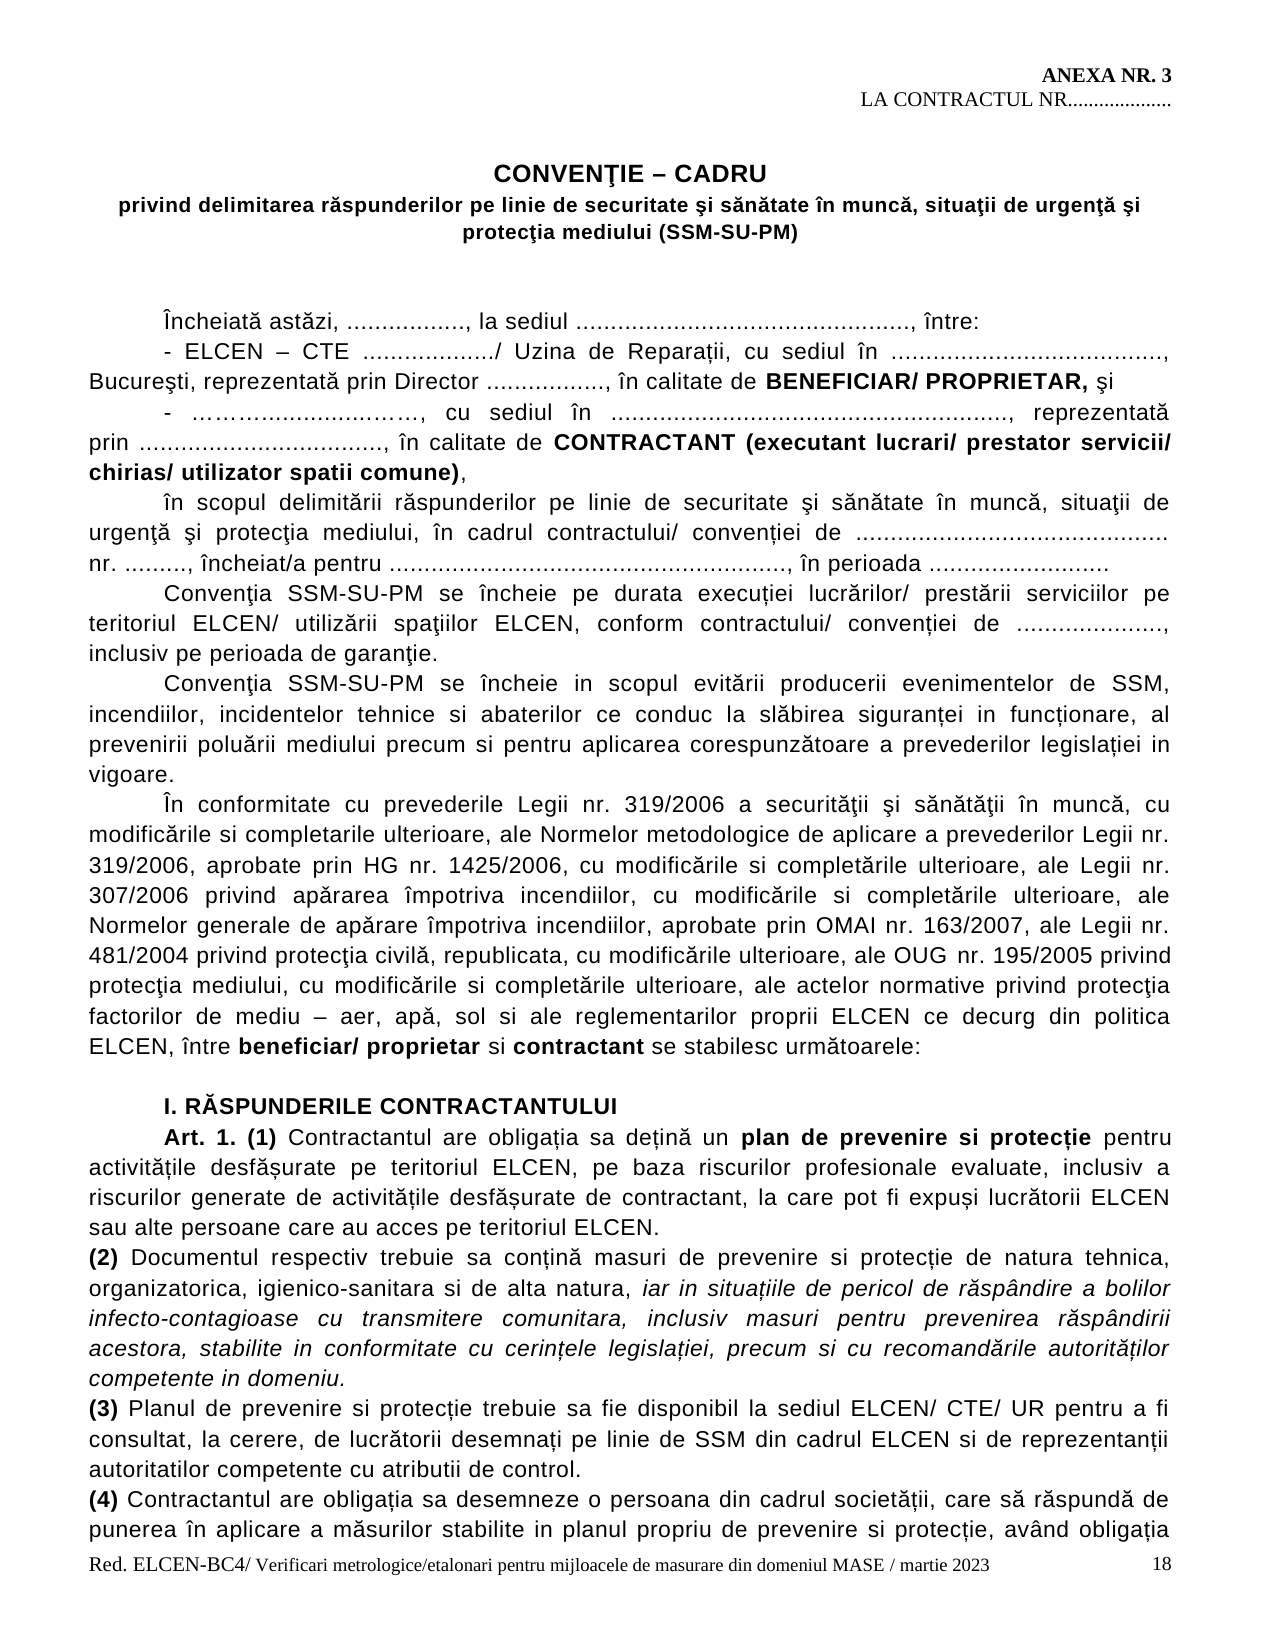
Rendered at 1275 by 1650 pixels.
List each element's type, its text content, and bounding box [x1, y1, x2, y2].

text ANEXA NR. 3 [89, 63, 1172, 87]
text Art. 1. (1) Contractantul are obligația sa dețină un plan de prevenire si protecție pentru activitățile desfășurate pe teritoriul ELCEN, pe baza riscurilor profesionale evaluate, inclusiv a riscurilor generate de activitățile desfășurate de contractant, la care pot fi expuși lucrătorii ELCEN sau alte persoane care au acces pe teritoriul ELCEN. [89, 1123, 1172, 1240]
text Încheiată astăzi, ................., la sediul ................................................, între: [89, 308, 1172, 334]
text - ………................……, cu sediul în ........................................................., reprezentată prin ..................................., în calitate de CONTRACTANT (executant lucrari/ prestator servicii/ chirias/ utilizator spatii comune), [89, 398, 1172, 485]
text - ELCEN – CTE .................../ Uzina de Reparații, cu sediul în ......................................., Bucureşti, reprezentată prin Director ................., în calitate de BENEFICIAR/ PROPRIETAR, şi [89, 338, 1172, 394]
text în scopul delimitării răspunderilor pe linie de securitate şi sănătate în muncă, situaţii de urgenţă şi protecţia mediului, în cadrul contractului/ convenției de ............................................. nr. ........., încheiat/a pentru ........................................................., în perioada .......................... [89, 489, 1172, 576]
text Convenţia SSM-SU-PM se încheie in scopul evitării producerii evenimentelor de SSM, incendiilor, incidentelor tehnice si abaterilor ce conduc la slăbirea siguranței in funcționare, al prevenirii poluării mediului precum si pentru aplicarea corespunzătoare a prevederilor legislației in vigoare. [89, 670, 1172, 787]
text În conformitate cu prevederile Legii nr. 319/2006 a securităţii şi sănătăţii în muncă, cu modificările si completarile ulterioare, ale Normelor metodologice de aplicare a prevederilor Legii nr. 319/2006, aprobate prin HG nr. 1425/2006, cu modificările si completările ulterioare, ale Legii nr. 307/2006 privind apǎrarea împotriva incendiilor, cu modificările si completările ulterioare, ale Normelor generale de apǎrare împotriva incendiilor, aprobate prin OMAI nr. 163/2007, ale Legii nr. 481/2004 privind protecţia civilǎ, republicata, cu modificările ulterioare, ale OUG nr. 195/2005 privind protecţia mediului, cu modificările si completările ulterioare, ale actelor normative privind protecţia factorilor de mediu – aer, apǎ, sol si ale reglementarilor proprii ELCEN ce decurg din politica ELCEN, între beneficiar/ proprietar si contractant se stabilesc următoarele: [89, 791, 1172, 1059]
text privind delimitarea răspunderilor pe linie de securitate şi sănătate în muncă, situaţii de urgenţă şi protecţia mediului (SSM-SU-PM) [89, 192, 1172, 244]
text Convenţia SSM-SU-PM se încheie pe durata execuției lucrărilor/ prestării serviciilor pe teritoriul ELCEN/ utilizării spaţiilor ELCEN, conform contractului/ convenției de ....................., inclusiv pe perioada de garanţie. [89, 580, 1172, 666]
text I. RĂSPUNDERILE CONTRACTANTULUI [89, 1093, 1172, 1119]
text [89, 1486, 1172, 1542]
text (3) Planul de prevenire si protecție trebuie sa fie disponibil la sediul ELCEN/ CTE/ UR pentru a fi consultat, la cerere, de lucrătorii desemnați pe linie de SSM din cadrul ELCEN si de reprezentanții autoritatilor competente cu atributii de control. [89, 1395, 1172, 1482]
subtitle CONVENŢIE – CADRU [89, 159, 1172, 188]
text (2) Documentul respectiv trebuie sa conțină masuri de prevenire si protecție de natura tehnica, organizatorica, igienico-sanitara si de alta natura, iar in situațiile de pericol de răspândire a bolilor infecto-contagioase cu transmitere comunitara, inclusiv masuri pentru prevenirea răspândirii acestora, stabilite in conformitate cu cerințele legislației, precum si cu recomandările autorităților competente in domeniu. [89, 1244, 1172, 1391]
text LA CONTRACTUL NR.................... [89, 87, 1172, 111]
